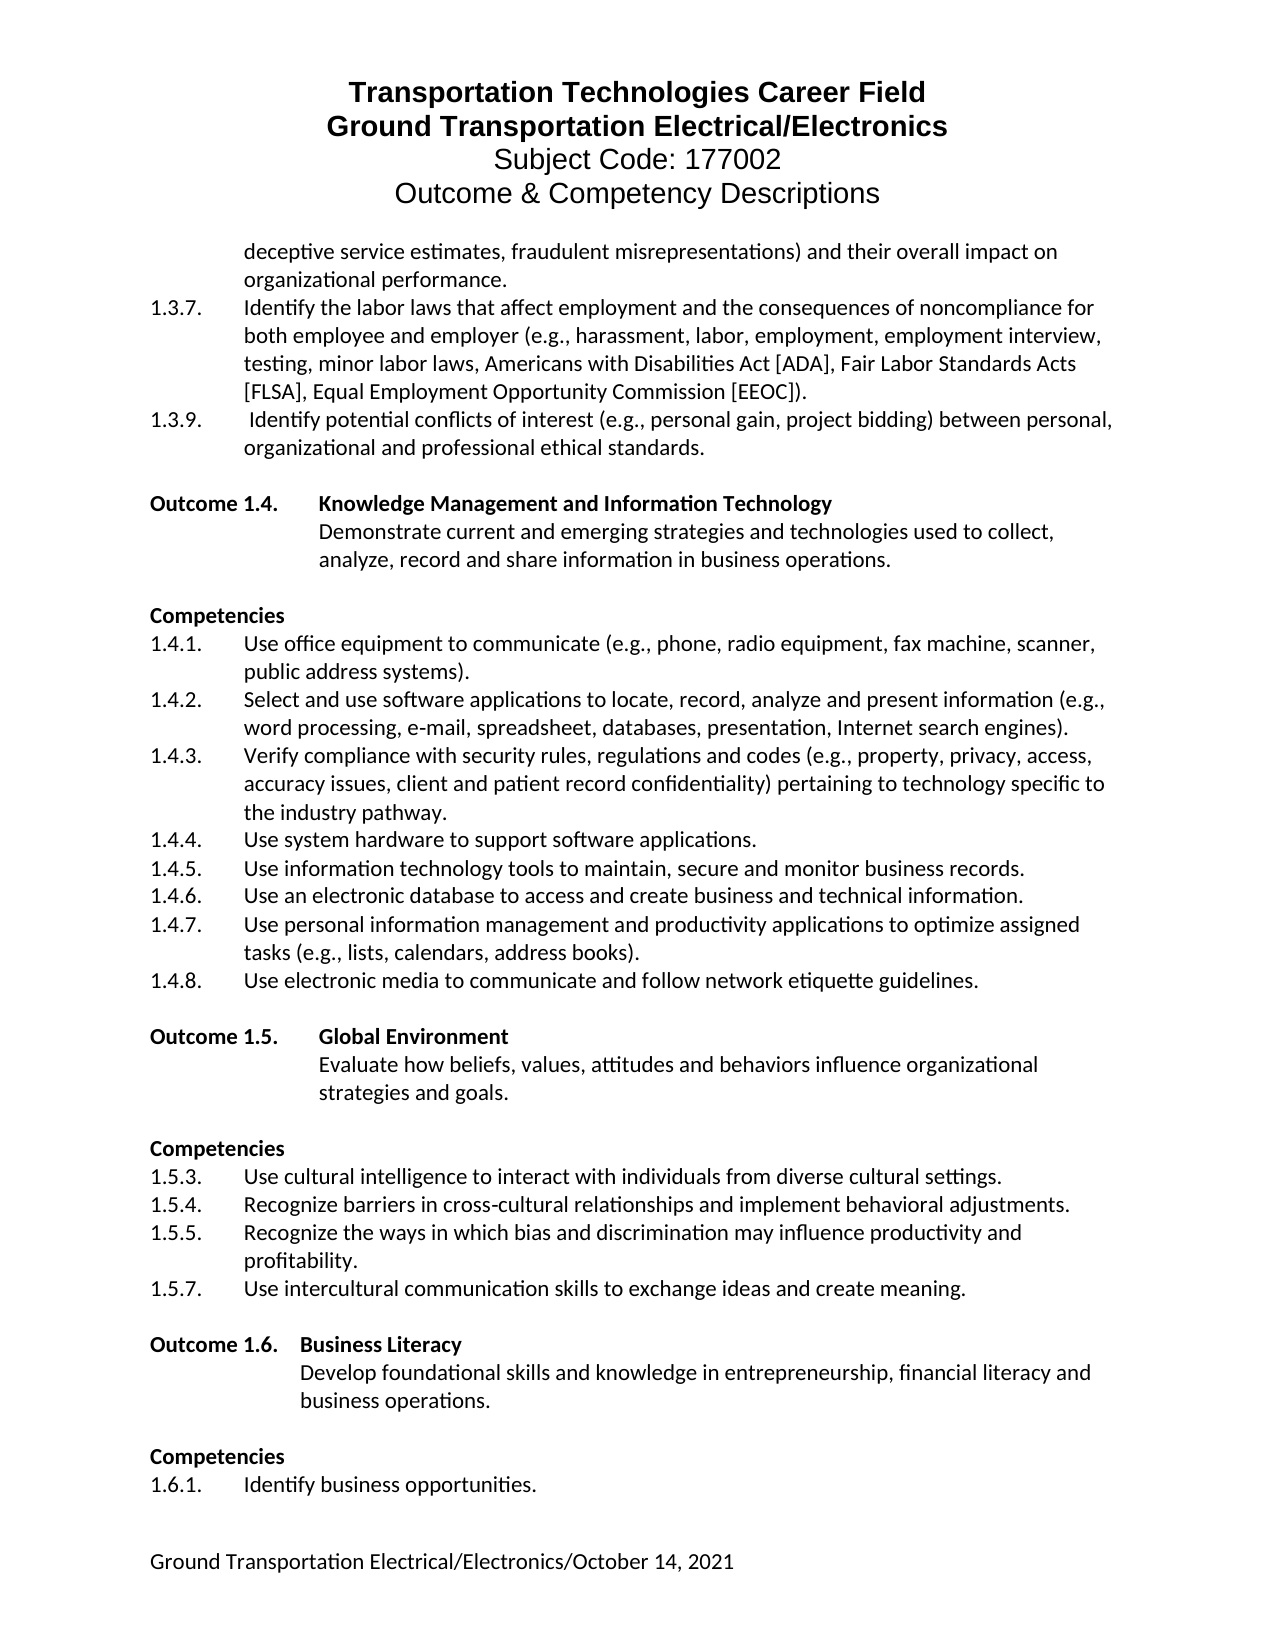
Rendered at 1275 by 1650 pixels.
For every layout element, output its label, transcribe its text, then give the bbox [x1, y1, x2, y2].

text 1.4.7. Use personal information management and productivity applications to optimize assigned [150, 910, 1125, 938]
text 1.4.2. Select and use software applications to locate, record, analyze and present information (e.g., [150, 686, 1125, 713]
text organizational and professional ethical standards. [244, 433, 1125, 461]
text 1.5.3. Use cultural intelligence to interact with individuals from diverse cultural settings. [150, 1162, 1125, 1190]
text 1.5.5. Recognize the ways in which bias and discrimination may influence productivity and [150, 1218, 1125, 1246]
text 1.4.3. Verify compliance with security rules, regulations and codes (e.g., property, privacy, access, [150, 742, 1125, 769]
text 1.4.8. Use electronic media to communicate and follow network etiquette guidelines. [150, 966, 1125, 994]
text the industry pathway. [244, 798, 1125, 826]
text Competencies [150, 601, 1125, 629]
text accuracy issues, client and patient record confidentiality) pertaining to technology specific to [244, 769, 1125, 798]
text 1.5.7. Use intercultural communication skills to exchange ideas and create meaning. [150, 1274, 1125, 1302]
text Competencies [150, 1134, 1125, 1162]
text 1.4.1. Use office equipment to communicate (e.g., phone, radio equipment, fax machine, scanner, [150, 629, 1125, 657]
text deceptive service estimates, fraudulent misrepresentations) and their overall impact on [244, 237, 1125, 265]
text profitability. [244, 1246, 1125, 1274]
text tasks (e.g., lists, calendars, address books). [244, 938, 1125, 966]
text Demonstrate current and emerging strategies and technologies used to collect, analyze, record and share information in business operations. [319, 517, 1125, 573]
text Competencies [150, 1442, 1125, 1470]
text 1.3.7. Identify the labor laws that affect employment and the consequences of noncompliance for both employee and employer (e.g., harassment, labor, employment, employment interview, testing, minor labor laws, Americans with Disabilities Act [ADA], Fair Labor Standards Acts [FLSA], Equal Employment Opportunity Commission [EEOC]). [150, 293, 1125, 405]
text Develop foundational skills and knowledge in entrepreneurship, financial literacy and business operations. [300, 1358, 1125, 1414]
text public address systems). [244, 657, 1125, 686]
text 1.6.1. Identify business opportunities. [150, 1470, 1125, 1498]
text 1.4.6. Use an electronic database to access and create business and technical information. [150, 882, 1125, 910]
text Evaluate how beliefs, values, attitudes and behaviors influence organizational strategies and goals. [319, 1050, 1125, 1106]
text Outcome 1.4. Knowledge Management and Information Technology [150, 489, 1125, 517]
text 1.5.4. Recognize barriers in cross‐cultural relationships and implement behavioral adjustments. [150, 1190, 1125, 1218]
text Outcome 1.5. Global Environment [150, 1022, 1125, 1050]
text organizational performance. [244, 265, 1125, 293]
text word processing, e‐mail, spreadsheet, databases, presentation, Internet search engines). [244, 713, 1125, 742]
text 1.4.5. Use information technology tools to maintain, secure and monitor business records. [150, 854, 1125, 882]
text 1.3.9. Identify potential conflicts of interest (e.g., personal gain, project bidding) between personal, [150, 405, 1125, 433]
text 1.4.4. Use system hardware to support software applications. [150, 826, 1125, 854]
text Outcome 1.6. Business Literacy [150, 1330, 1125, 1358]
